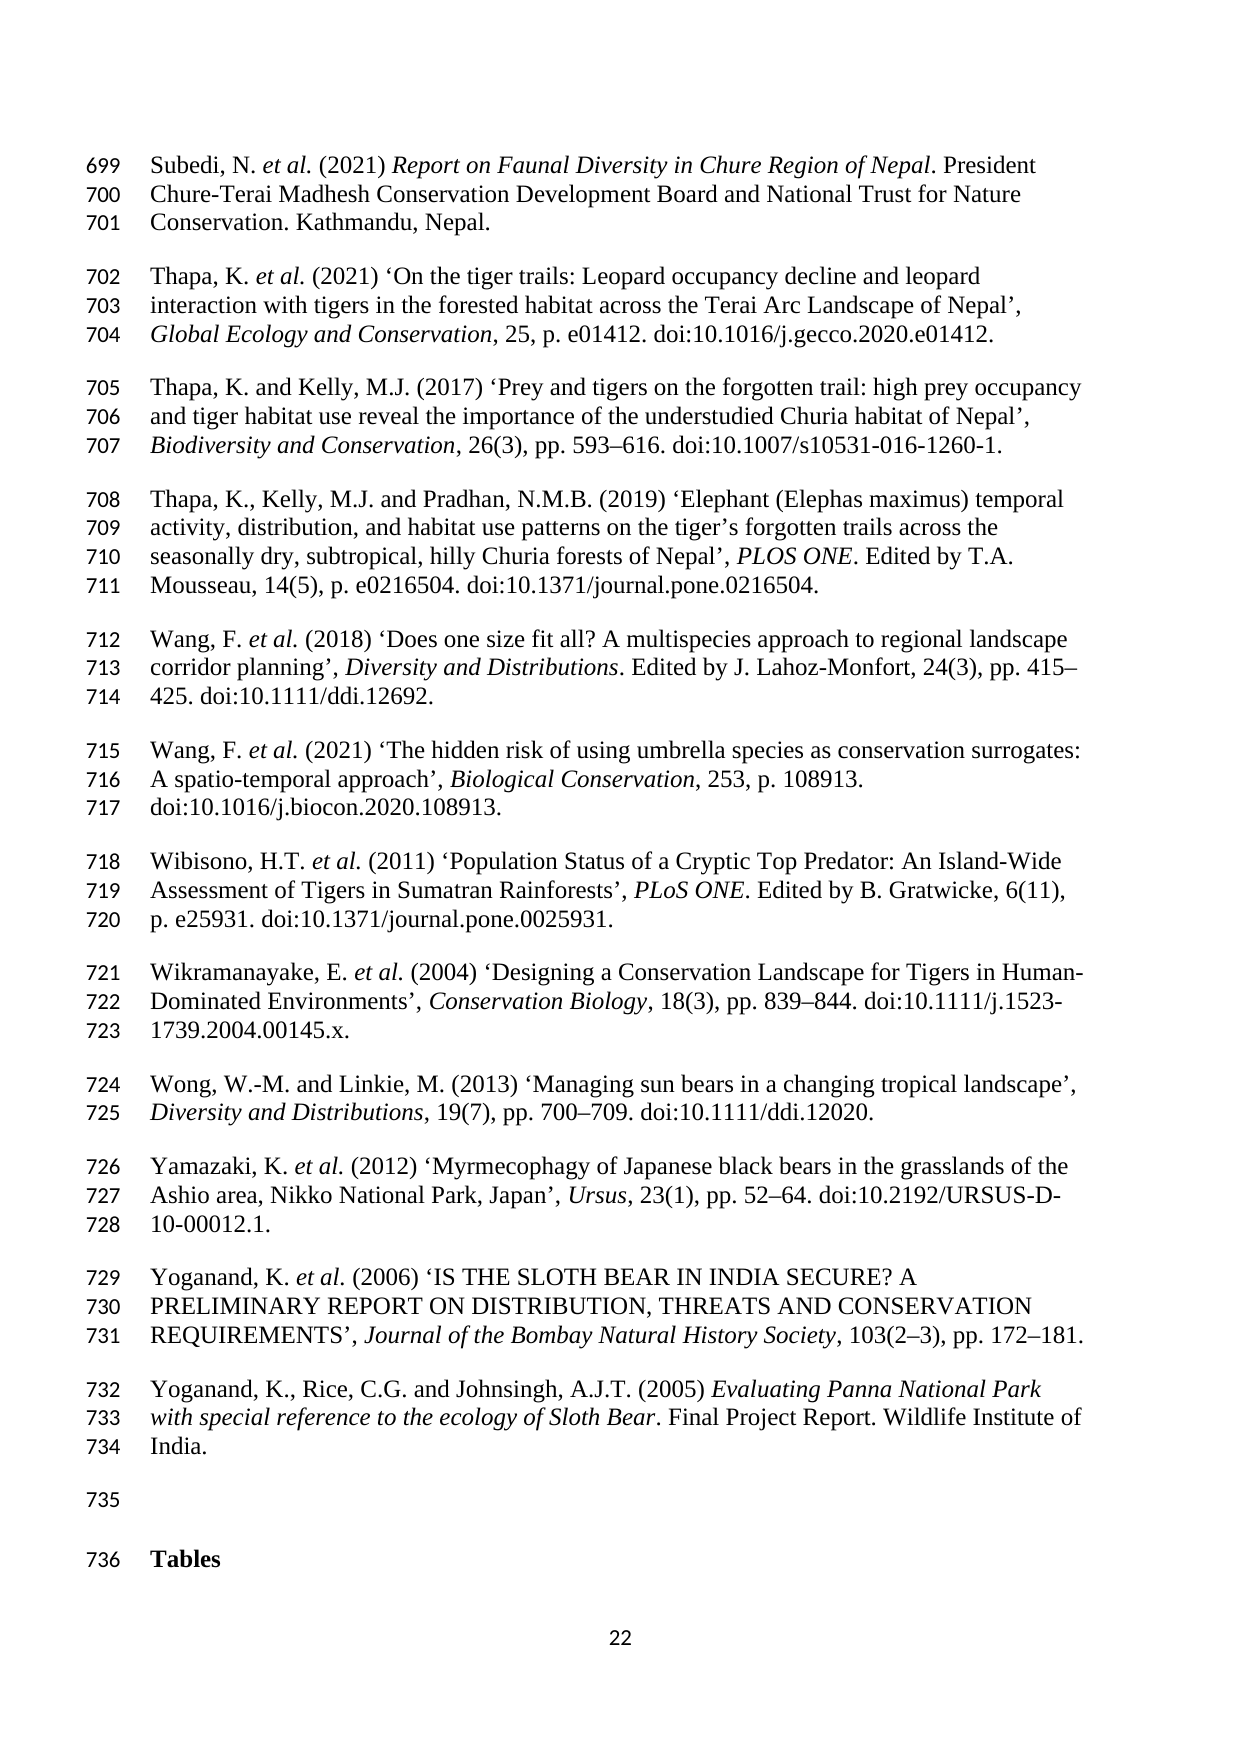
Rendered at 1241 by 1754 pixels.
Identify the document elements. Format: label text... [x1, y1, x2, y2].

text Yoganand, K. et al. (2006) ‘IS THE SLOTH BEAR IN INDIA SECURE? A PRELIMINARY REPORT ON DISTRIBUTION, THREATS AND CONSERVATION REQUIREMENTS’, Journal of the Bombay Natural History Society, 103(2–3), pp. 172–181. [150, 1262, 1090, 1349]
text Subedi, N. et al. (2021) Report on Faunal Diversity in Chure Region of Nepal. President Chure-Terai Madhesh Conservation Development Board and National Trust for Nature Conservation. Kathmandu, Nepal. [150, 150, 1090, 236]
text Wang, F. et al. (2018) ‘Does one size fit all? A multispecies approach to regional landscape corridor planning’, Diversity and Distributions. Edited by J. Lahoz-Monfort, 24(3), pp. 415–425. doi:10.1111/ddi.12692. [150, 624, 1090, 710]
text Wikramanayake, E. et al. (2004) ‘Designing a Conservation Landscape for Tigers in Human-Dominated Environments’, Conservation Biology, 18(3), pp. 839–844. doi:10.1111/j.1523-1739.2004.00145.x. [150, 957, 1090, 1044]
text Wang, F. et al. (2021) ‘The hidden risk of using umbrella species as conservation surrogates: A spatio-temporal approach’, Biological Conservation, 253, p. 108913. doi:10.1016/j.biocon.2020.108913. [150, 735, 1090, 821]
text Thapa, K. and Kelly, M.J. (2017) ‘Prey and tigers on the forgotten trail: high prey occupancy and tiger habitat use reveal the importance of the understudied Churia habitat of Nepal’, Biodiversity and Conservation, 26(3), pp. 593–616. doi:10.1007/s10531-016-1260-1. [150, 372, 1090, 459]
text Thapa, K. et al. (2021) ‘On the tiger trails: Leopard occupancy decline and leopard interaction with tigers in the forested habitat across the Terai Arc Landscape of Nepal’, Global Ecology and Conservation, 25, p. e01412. doi:10.1016/j.gecco.2020.e01412. [150, 261, 1090, 347]
text Tables [150, 1544, 1090, 1572]
text Thapa, K., Kelly, M.J. and Pradhan, N.M.B. (2019) ‘Elephant (Elephas maximus) temporal activity, distribution, and habitat use patterns on the tiger’s forgotten trails across the seasonally dry, subtropical, hilly Churia forests of Nepal’, PLOS ONE. Edited by T.A. Mousseau, 14(5), p. e0216504. doi:10.1371/journal.pone.0216504. [150, 484, 1090, 599]
text Yamazaki, K. et al. (2012) ‘Myrmecophagy of Japanese black bears in the grasslands of the Ashio area, Nikko National Park, Japan’, Ursus, 23(1), pp. 52–64. doi:10.2192/URSUS-D-10-00012.1. [150, 1151, 1090, 1237]
text Yoganand, K., Rice, C.G. and Johnsingh, A.J.T. (2005) Evaluating Panna National Park with special reference to the ecology of Sloth Bear. Final Project Report. Wildlife Institute of India. [150, 1374, 1090, 1460]
text Wong, W.-M. and Linkie, M. (2013) ‘Managing sun bears in a changing tropical landscape’, Diversity and Distributions, 19(7), pp. 700–709. doi:10.1111/ddi.12020. [150, 1069, 1090, 1126]
text Wibisono, H.T. et al. (2011) ‘Population Status of a Cryptic Top Predator: An Island-Wide Assessment of Tigers in Sumatran Rainforests’, PLoS ONE. Edited by B. Gratwicke, 6(11), p. e25931. doi:10.1371/journal.pone.0025931. [150, 846, 1090, 932]
